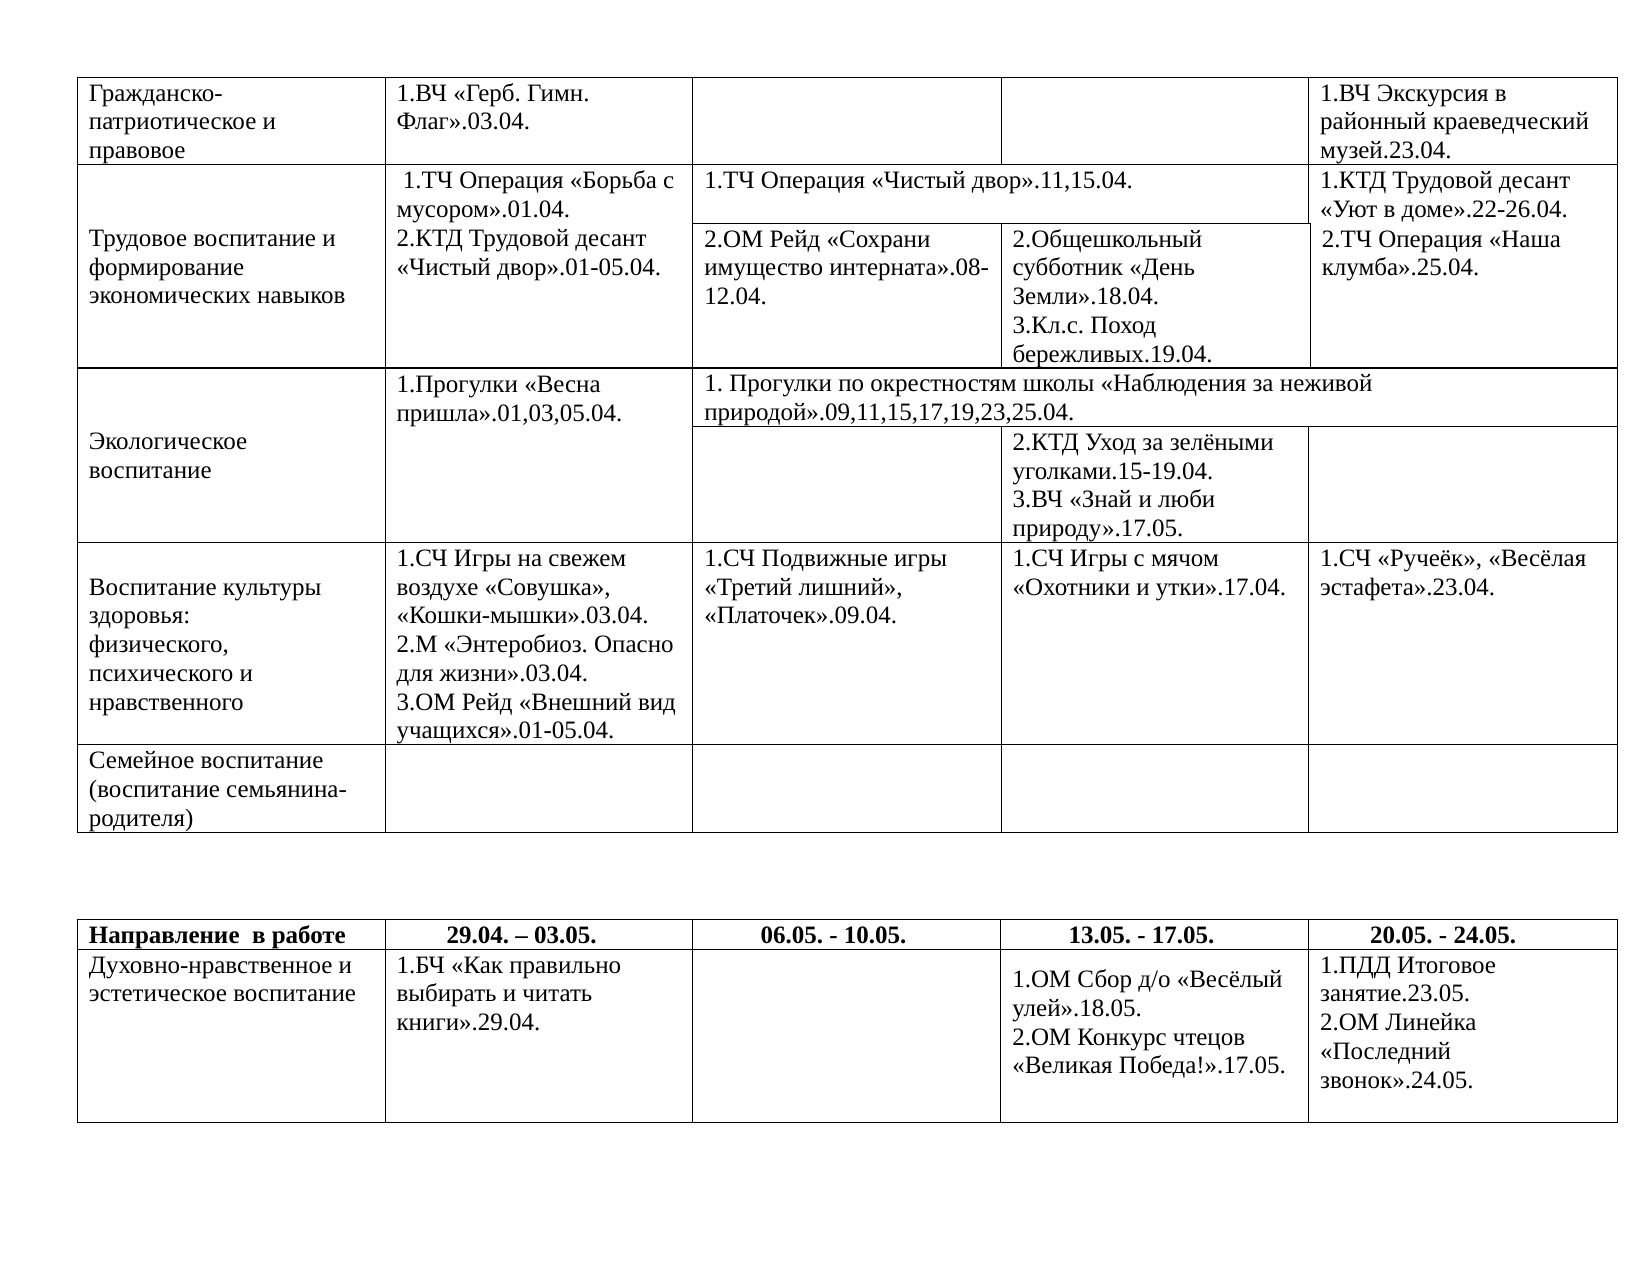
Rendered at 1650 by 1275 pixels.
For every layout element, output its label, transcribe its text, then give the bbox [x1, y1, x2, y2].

table_cell 2.КТД Уход за зелёными уголками.15-19.04. 3.ВЧ «Знай и люби природу».17.05. [1002, 427, 1308, 542]
table_cell 1.СЧ «Ручеёк», «Весёлая эстафета».23.04. [1309, 543, 1617, 744]
table_cell Трудовое воспитание и формирование экономических навыков [78, 165, 385, 367]
table_cell [1002, 745, 1308, 832]
table_header 20.05. - 24.05. [1309, 920, 1617, 949]
table_cell 1.КТД Трудовой десант «Уют в доме».22-26.04. [1309, 165, 1617, 223]
table_cell 1.ОМ Сбор д/о «Весёлый улей».18.05. 2.ОМ Конкурс чтецов «Великая Победа!».17.05. [1001, 950, 1308, 1122]
table_header 13.05. - 17.05. [1001, 920, 1308, 949]
table_cell 1.ВЧ «Герб. Гимн. Флаг».03.04. [386, 78, 692, 164]
table_cell 2.ТЧ Операция «Наша клумба».25.04. [1311, 223, 1617, 367]
table_cell Воспитание культуры здоровья: физического, психического и нравственного [78, 543, 385, 744]
table_cell 1.ТЧ Операция «Чистый двор».11,15.04. [693, 165, 1308, 223]
table_header 29.04. – 03.05. [386, 920, 692, 949]
table_cell 1.ВЧ Экскурсия в районный краеведческий музей.23.04. [1309, 78, 1617, 164]
table_cell 1.ПДД Итоговое занятие.23.05. 2.ОМ Линейка «Последний звонок».24.05. [1309, 950, 1617, 1122]
table_cell [1002, 78, 1308, 164]
table_cell 2.Общешкольный субботник «День Земли».18.04. 3.Кл.с. Поход бережливых.19.04. [1002, 224, 1310, 367]
table_cell [693, 78, 1001, 164]
table_cell Гражданско-патриотическое и правовое [78, 78, 385, 164]
table_cell 1.БЧ «Как правильно выбирать и читать книги».29.04. [386, 950, 692, 1122]
table_cell Духовно-нравственное и эстетическое воспитание [78, 950, 385, 1122]
table_cell [693, 745, 1001, 832]
table_cell [1309, 427, 1617, 542]
table_cell Семейное воспитание (воспитание семьянина-родителя) [78, 745, 385, 832]
table_cell 1.СЧ Игры с мячом «Охотники и утки».17.04. [1002, 543, 1308, 744]
table_cell [693, 950, 1000, 1122]
table_header 06.05. - 10.05. [693, 920, 1000, 949]
table_cell 1.СЧ Подвижные игры «Третий лишний», «Платочек».09.04. [693, 543, 1001, 744]
table_cell 1.СЧ Игры на свежем воздухе «Совушка», «Кошки-мышки».03.04. 2.М «Энтеробиоз. Опасно для жизни».03.04. 3.ОМ Рейд «Внешний вид учащихся».01-05.04. [386, 543, 692, 744]
table_cell [693, 427, 1001, 542]
table_cell 1. Прогулки по окрестностям школы «Наблюдения за неживой природой».09,11,15,17,19,23,25.04. [693, 369, 1617, 426]
table_cell [386, 745, 692, 832]
table_cell 1.Прогулки «Весна пришла».01,03,05.04. [386, 369, 692, 542]
table_cell [1309, 745, 1617, 832]
table_cell Экологическое воспитание [78, 369, 385, 542]
table_cell 1.ТЧ Операция «Борьба с мусором».01.04. 2.КТД Трудовой десант «Чистый двор».01-05.04. [386, 165, 692, 367]
table_header Направление в работе [78, 920, 385, 949]
table_cell 2.ОМ Рейд «Сохрани имущество интерната».08-12.04. [693, 224, 1001, 367]
